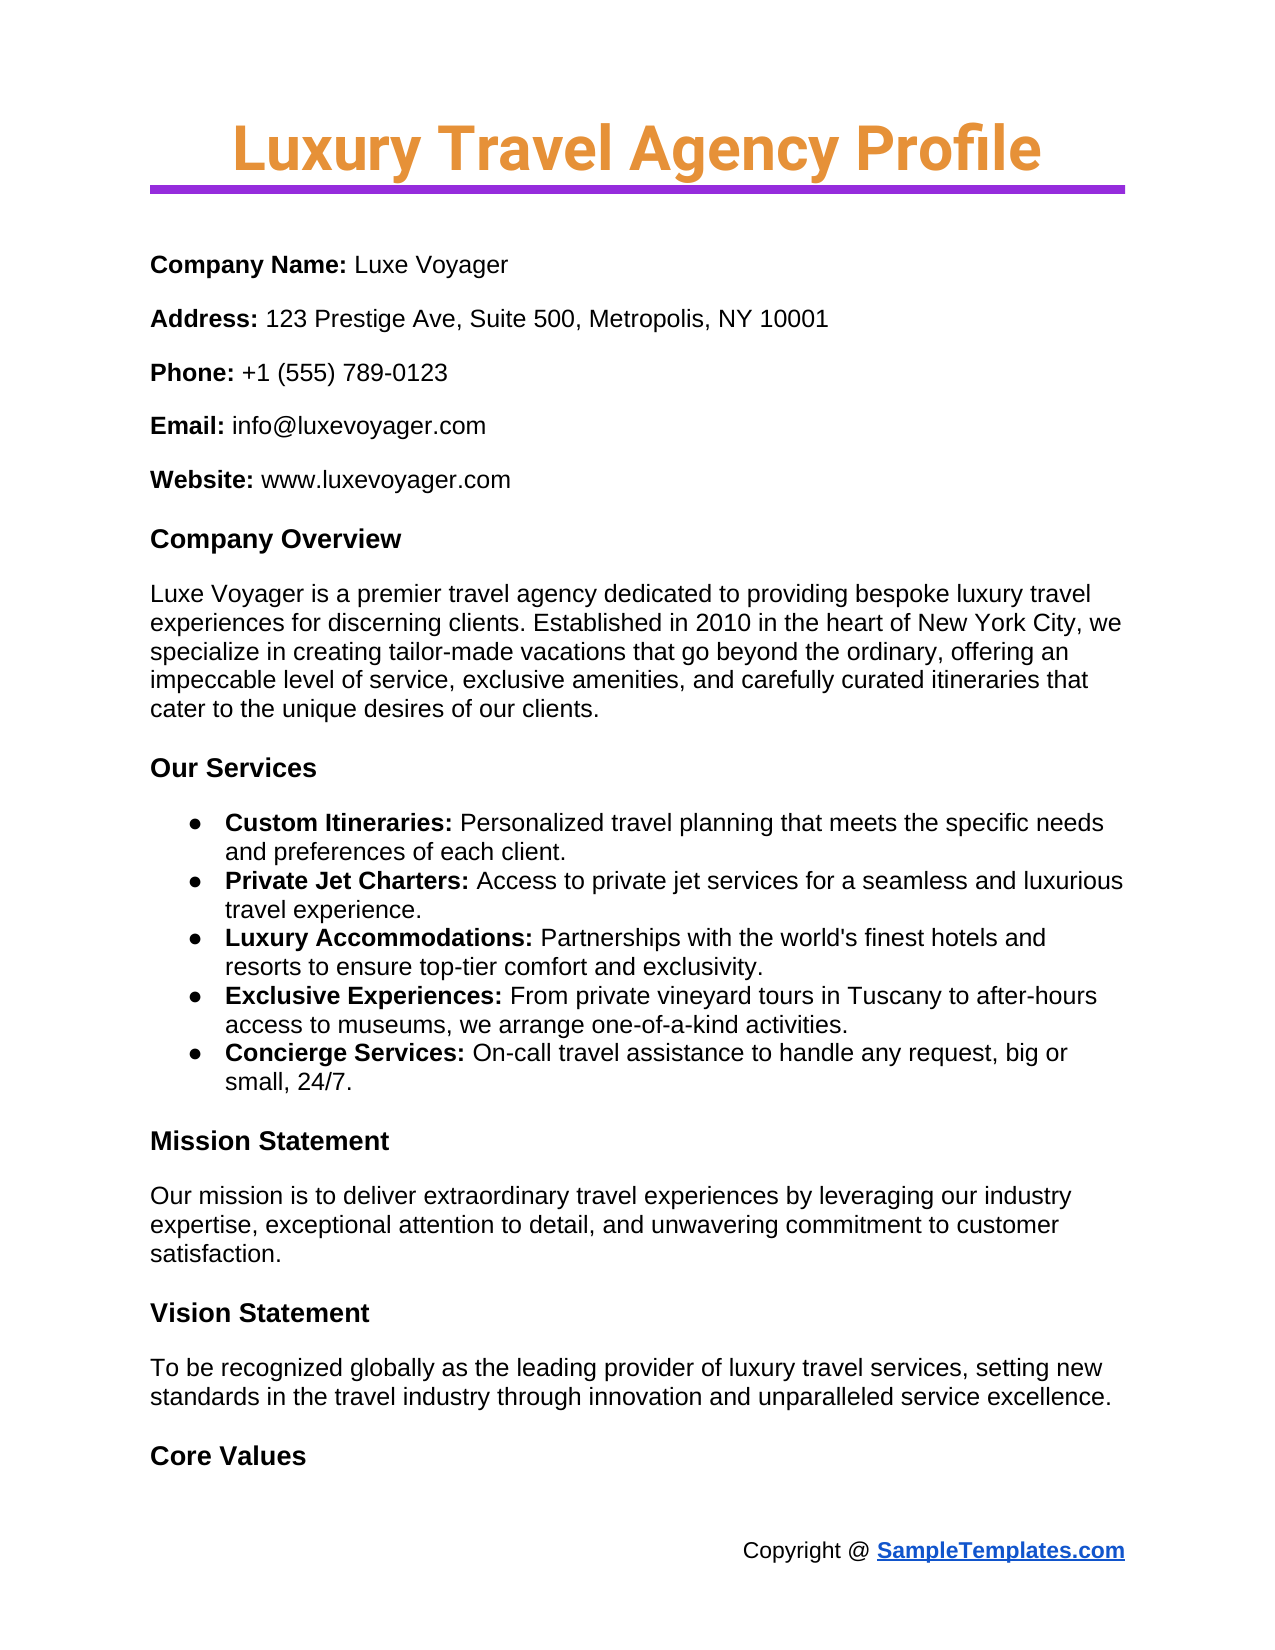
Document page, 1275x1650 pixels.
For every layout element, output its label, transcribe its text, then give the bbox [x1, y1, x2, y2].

text Company Name: Luxe Voyager [150, 250, 1125, 279]
subtitle Company Overview [150, 523, 1125, 554]
text To be recognized globally as the leading provider of luxury travel services, setting new standards in the travel industry through innovation and unparalleled service excellence. [150, 1353, 1125, 1411]
list Luxury Accommodations: Partnerships with the world's finest hotels and resorts to ensure top-tier comfort and exclusivity. [187, 923, 1125, 981]
list Concierge Services: On-call travel assistance to handle any request, big or small, 24/7. [187, 1038, 1125, 1096]
list Exclusive Experiences: From private vineyard tours in Tuscany to after-hours access to museums, we arrange one-of-a-kind activities. [187, 981, 1125, 1038]
text Website: www.luxevoyager.com [150, 465, 1125, 494]
text Email: info@luxevoyager.com [150, 411, 1125, 440]
subtitle Mission Statement [150, 1125, 1125, 1156]
text Luxe Voyager is a premier travel agency dedicated to providing bespoke luxury travel experiences for discerning clients. Established in 2010 in the heart of New York City, we specialize in creating tailor-made vacations that go beyond the ordinary, offering an impeccable level of service, exclusive amenities, and carefully curated itineraries that cater to the unique desires of our clients. [150, 579, 1125, 723]
list Private Jet Charters: Access to private jet services for a seamless and luxurious travel experience. [187, 866, 1125, 923]
text Luxury Travel Agency Profile [150, 112, 1125, 185]
text Phone: +1 (555) 789-0123 [150, 358, 1125, 386]
text Our mission is to deliver extraordinary travel experiences by leveraging our industry expertise, exceptional attention to detail, and unwavering commitment to customer satisfaction. [150, 1181, 1125, 1268]
list Custom Itineraries: Personalized travel planning that meets the specific needs and preferences of each client. [187, 808, 1125, 866]
subtitle Our Services [150, 752, 1125, 783]
subtitle Core Values [150, 1440, 1125, 1471]
subtitle Vision Statement [150, 1297, 1125, 1328]
text Address: 123 Prestige Ave, Suite 500, Metropolis, NY 10001 [150, 304, 1125, 333]
picture [150, 185, 1125, 194]
